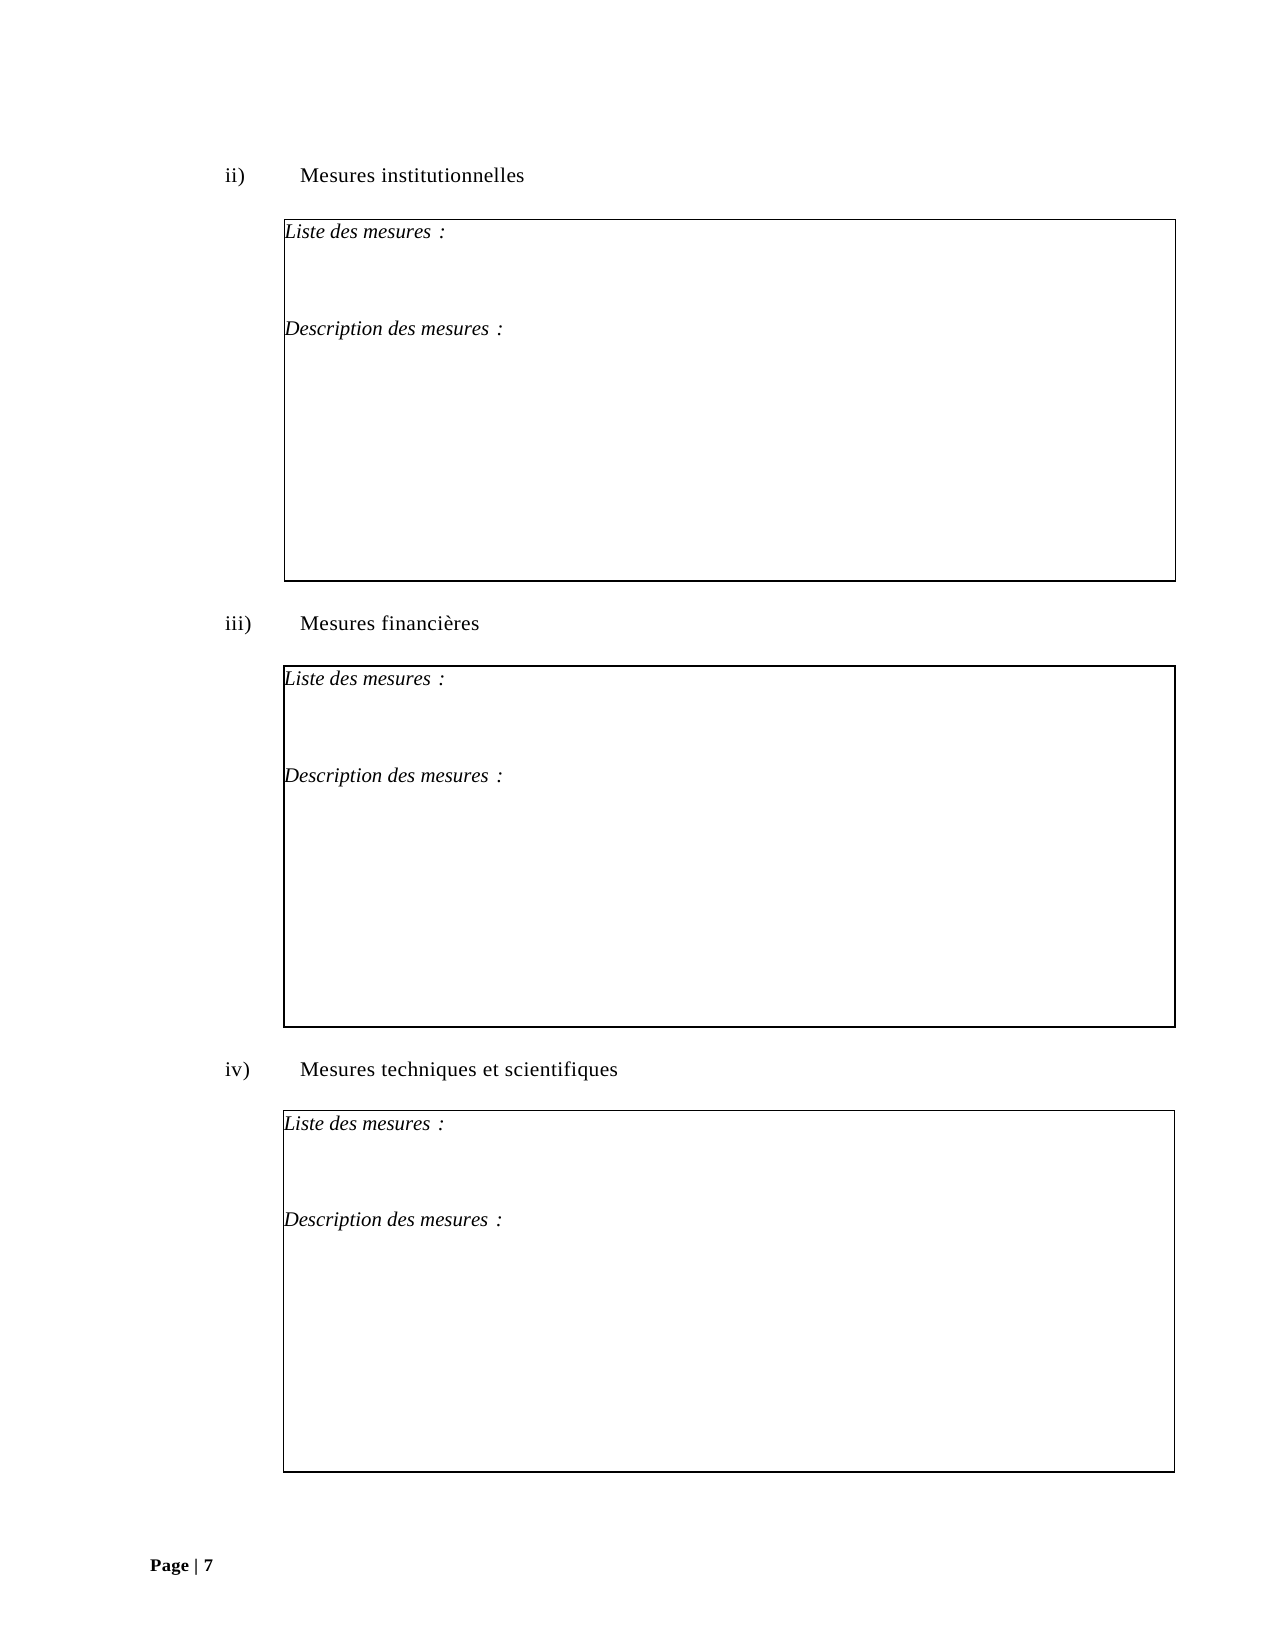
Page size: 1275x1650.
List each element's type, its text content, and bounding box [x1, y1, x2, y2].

text ii) Mesures institutionnelles [159, 162, 1130, 187]
text iii) Mesures financières [159, 610, 1130, 635]
text iv) Mesures techniques et scientifiques [159, 1056, 1130, 1081]
